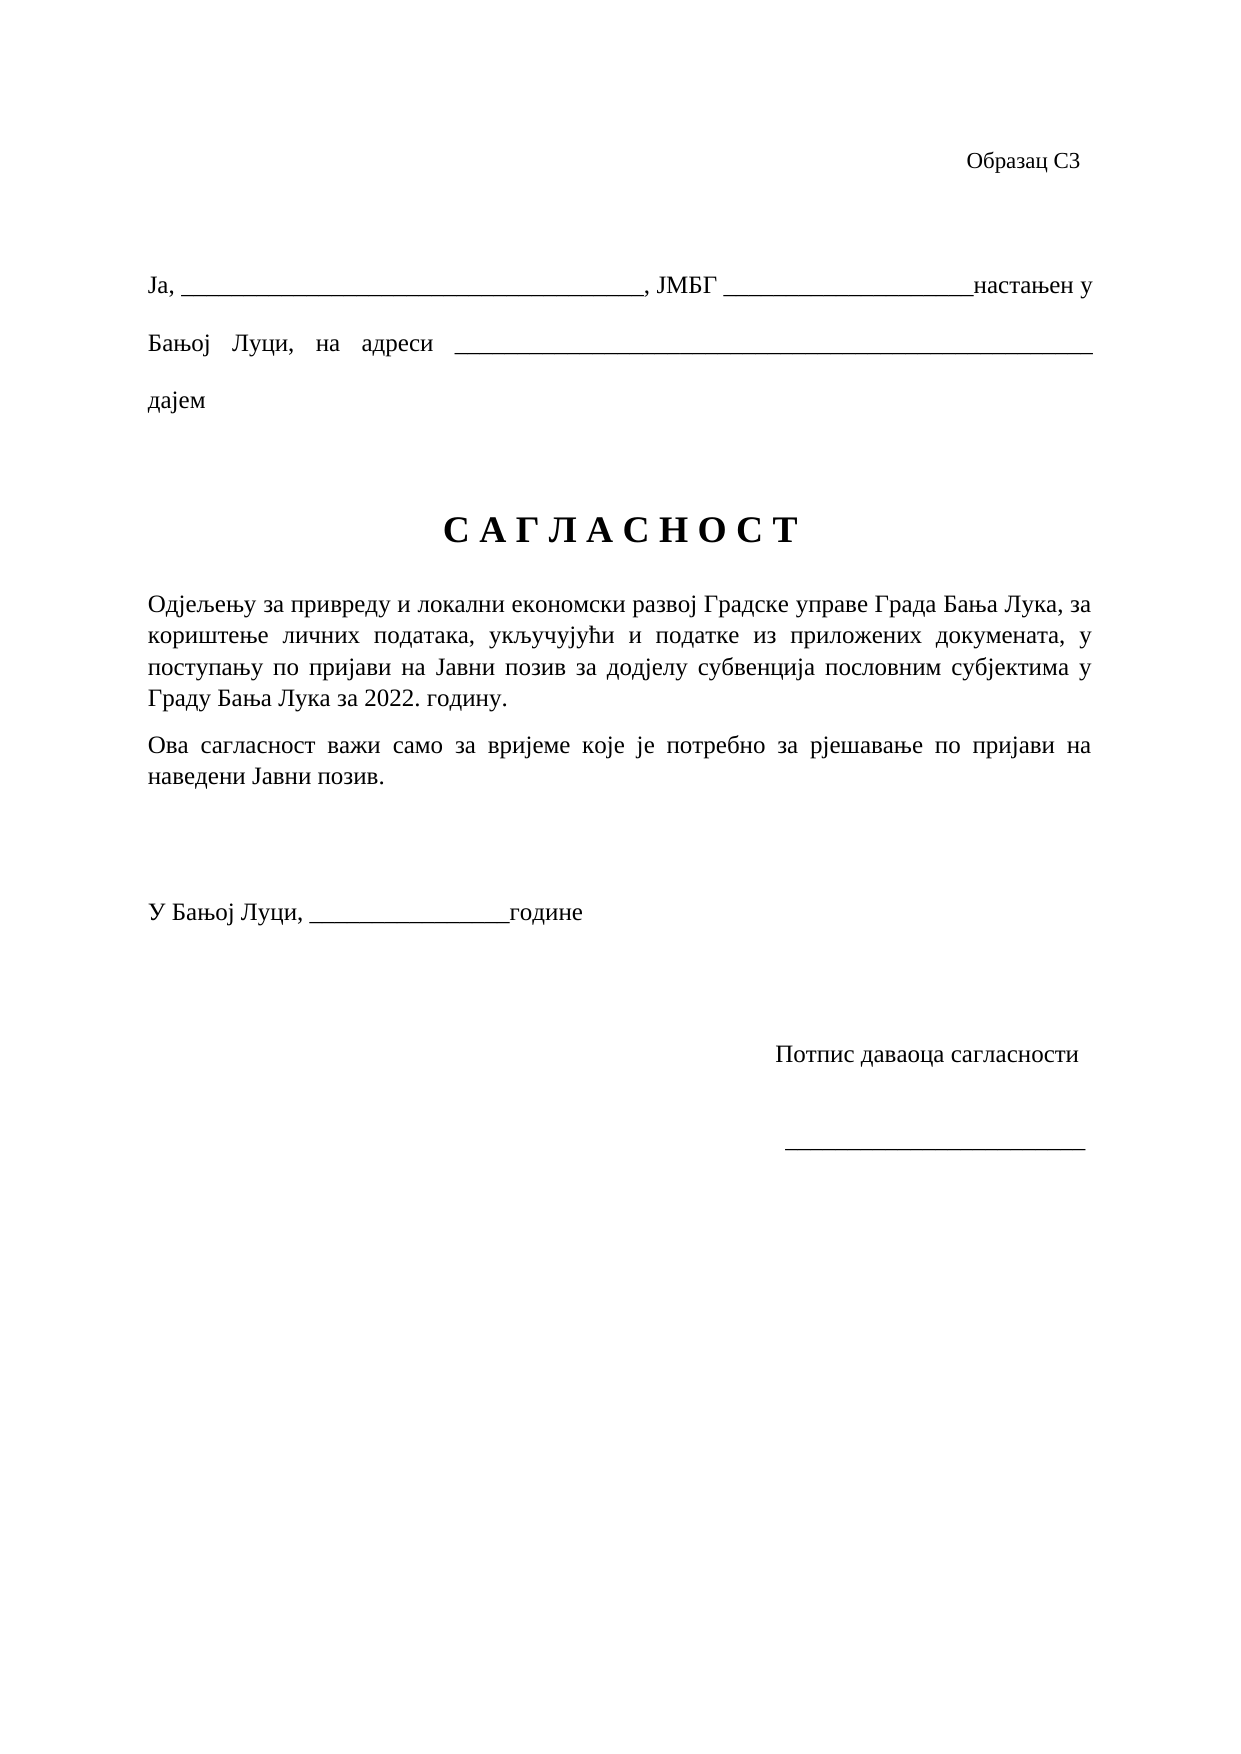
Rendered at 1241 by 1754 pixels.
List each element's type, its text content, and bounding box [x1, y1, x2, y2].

text Ова сагласност важи само за вријеме које је потребно за рјешавање по пријави на наведени Јавни позив. [148, 730, 1093, 790]
text С А Г Л А С Н О С Т [148, 507, 1093, 550]
text Одјељењу за привреду и локални економски развој Градске управе Града Бања Лука, за кориштење личних података, укључујући и податке из приложених докумената, у поступању по пријави на Јавни позив за додјелу субвенција пословним субјектима у Граду Бања Лука за 2022. годину. [148, 589, 1093, 711]
text Образац С3 [148, 148, 1093, 174]
text Потпис даваоца сагласности [664, 1039, 1093, 1068]
text Ја, _____________________________________, ЈМБГ ____________________настањен у Бањој Луци, на адреси ___________________________________________________ дајем [148, 270, 1093, 414]
text У Бањој Луци, ________________године [148, 897, 1093, 925]
text ________________________ [148, 1124, 1093, 1153]
